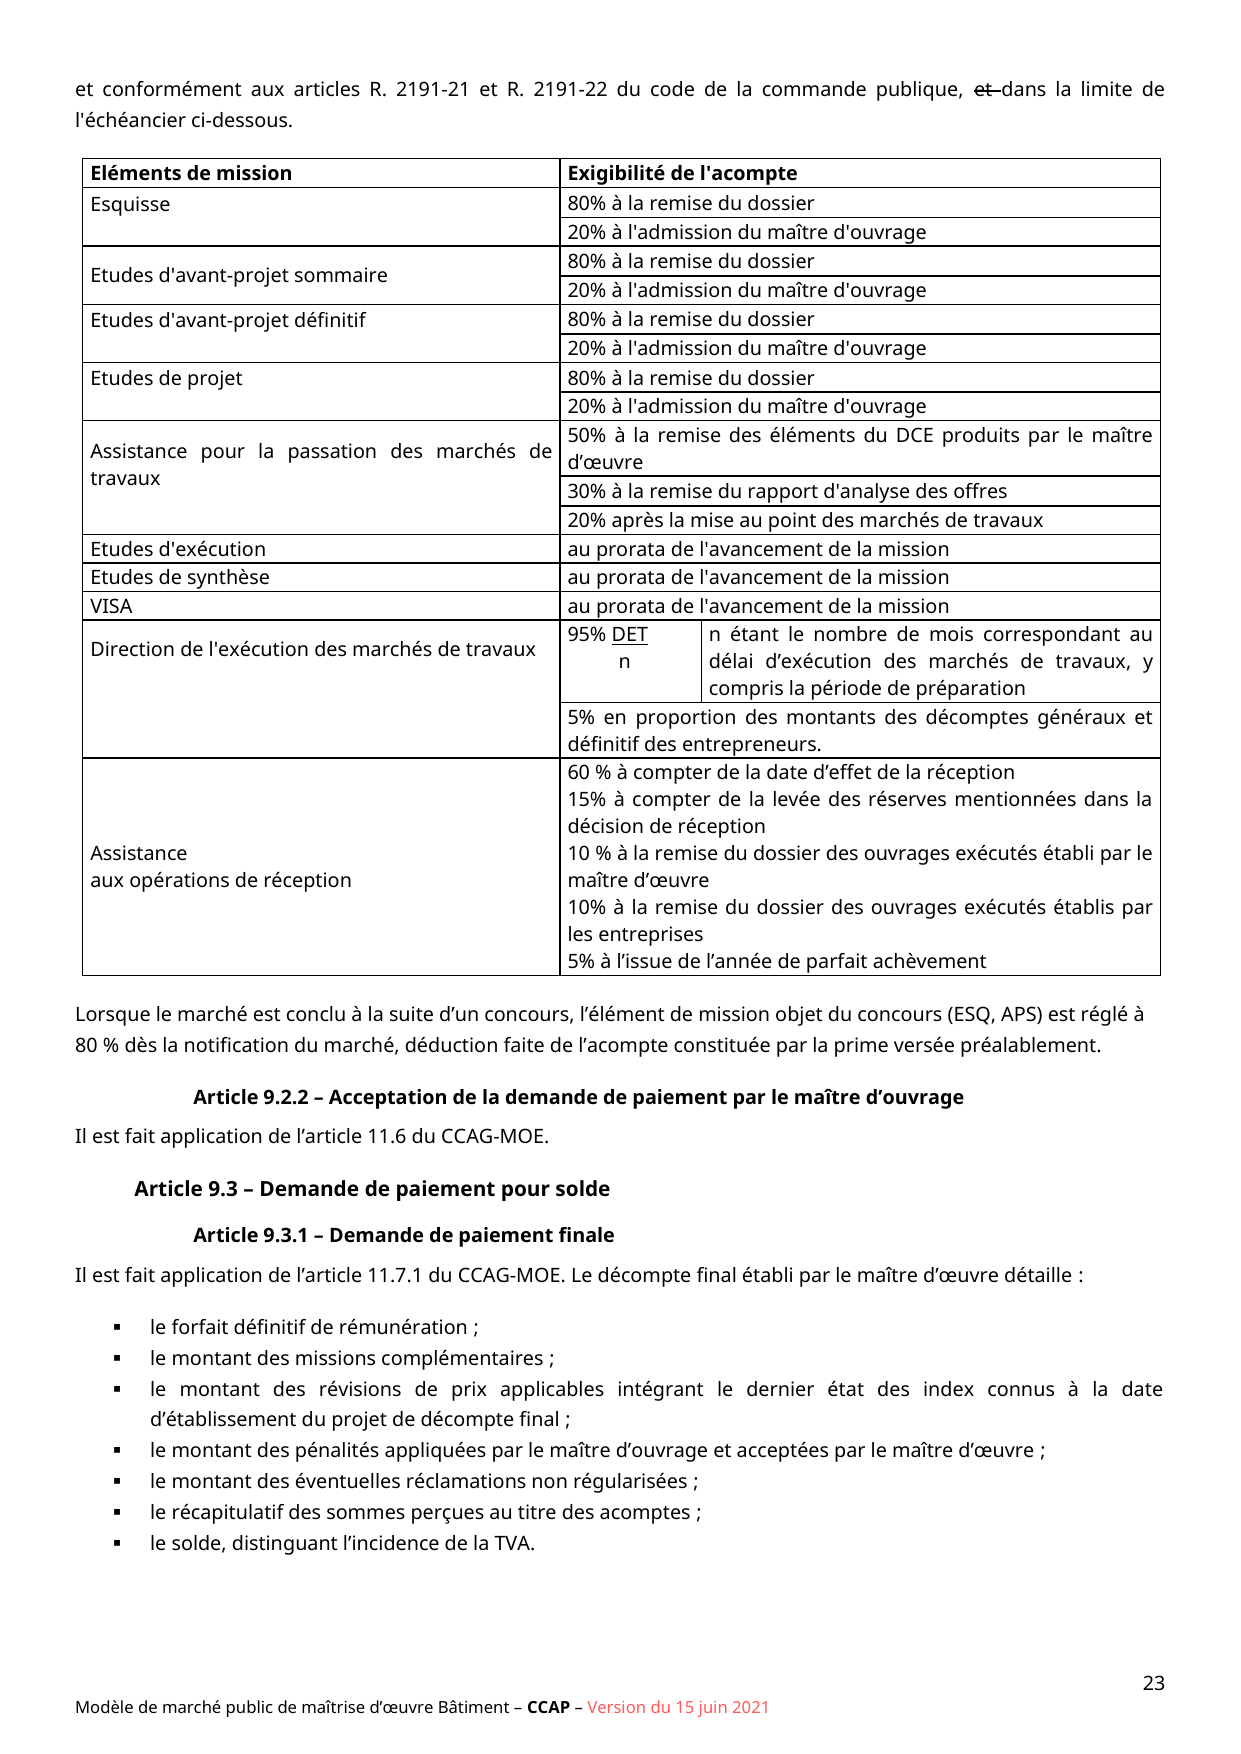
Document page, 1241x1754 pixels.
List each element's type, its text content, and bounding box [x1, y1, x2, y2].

list le forfait définitif de rémunération ; [112, 1313, 1165, 1340]
table_cell Assistance pour la passation des marchés de travaux [83, 421, 559, 533]
list le montant des pénalités appliquées par le maître d’ouvrage et acceptées par le maître d’œuvre ; [112, 1437, 1165, 1464]
table_cell 60 % à compter de la date d’effet de la réception 15% à compter de la levée des réserves mentionnées dans la décision de réception 10 % à la remise du dossier des ouvrages exécutés établi par le maître d’œuvre 10% à la remise du dossier des ouvrages exécutés établis par les entreprises 5% à l’issue de l’année de parfait achèvement [561, 759, 1160, 974]
table_cell 80% à la remise du dossier [561, 363, 1160, 391]
table_cell 30% à la remise du rapport d'analyse des offres [561, 477, 1160, 505]
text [75, 75, 1165, 133]
table_header Exigibilité de l'acompte [561, 159, 1160, 187]
table_cell 5% en proportion des montants des décomptes généraux et définitif des entrepreneurs. [561, 703, 1160, 757]
list le montant des éventuelles réclamations non régularisées ; [112, 1468, 1165, 1494]
subtitle Article 9.3 – Demande de paiement pour solde [134, 1174, 1165, 1203]
table_cell VISA [83, 592, 559, 619]
text Lorsque le marché est conclu à la suite d’un concours, l’élément de mission objet du concours (ESQ, APS) est réglé à 80 % dès la notification du marché, déduction faite de l’acompte constituée par la prime versée préalablement. [75, 1001, 1165, 1058]
list le montant des missions complémentaires ; [112, 1344, 1165, 1371]
table_cell 20% à l'admission du maître d'ouvrage [561, 335, 1160, 362]
table_cell au prorata de l'avancement de la mission [561, 564, 1160, 591]
list le montant des révisions de prix applicables intégrant le dernier état des index connus à la date d’établissement du projet de décompte final ; [112, 1375, 1165, 1433]
table_cell 95% DET n [561, 621, 701, 702]
table_cell 80% à la remise du dossier [561, 188, 1160, 217]
text Il est fait application de l’article 11.6 du CCAG-MOE. [75, 1123, 1165, 1150]
subtitle Article 9.2.2 – Acceptation de la demande de paiement par le maître d’ouvrage [193, 1083, 1165, 1110]
table_cell Etudes d'avant-projet sommaire [83, 247, 559, 303]
table_cell Etudes de synthèse [83, 564, 559, 591]
table_cell 50% à la remise des éléments du DCE produits par le maître d’œuvre [561, 421, 1160, 475]
table_cell 20% à l'admission du maître d'ouvrage [561, 393, 1160, 420]
table_header Eléments de mission [83, 159, 559, 187]
list le récapitulatif des sommes perçues au titre des acomptes ; [112, 1498, 1165, 1526]
table_cell Etudes d'exécution [83, 535, 559, 562]
subtitle Article 9.3.1 – Demande de paiement finale [193, 1222, 1165, 1249]
table_cell Etudes de projet [83, 363, 559, 420]
list le solde, distinguant l’incidence de la TVA. [112, 1529, 1165, 1556]
table_cell 80% à la remise du dossier [561, 305, 1160, 333]
table_cell Direction de l'exécution des marchés de travaux [83, 621, 559, 757]
table_cell Assistance aux opérations de réception [83, 759, 559, 974]
table_cell Esquisse [83, 188, 559, 245]
table_cell n étant le nombre de mois correspondant au délai d’exécution des marchés de travaux, y compris la période de préparation [702, 621, 1160, 702]
table_cell 20% à l'admission du maître d'ouvrage [561, 277, 1160, 303]
table_cell 20% après la mise au point des marchés de travaux [561, 507, 1160, 533]
table_cell Etudes d'avant-projet définitif [83, 305, 559, 362]
table_cell au prorata de l'avancement de la mission [561, 535, 1160, 562]
table_cell 80% à la remise du dossier [561, 247, 1160, 275]
text Il est fait application de l’article 11.7.1 du CCAG-MOE. Le décompte final établi par le maître d’œuvre détaille : [75, 1261, 1165, 1288]
table_cell 20% à l'admission du maître d'ouvrage [561, 218, 1160, 245]
table_cell au prorata de l'avancement de la mission [561, 592, 1160, 619]
